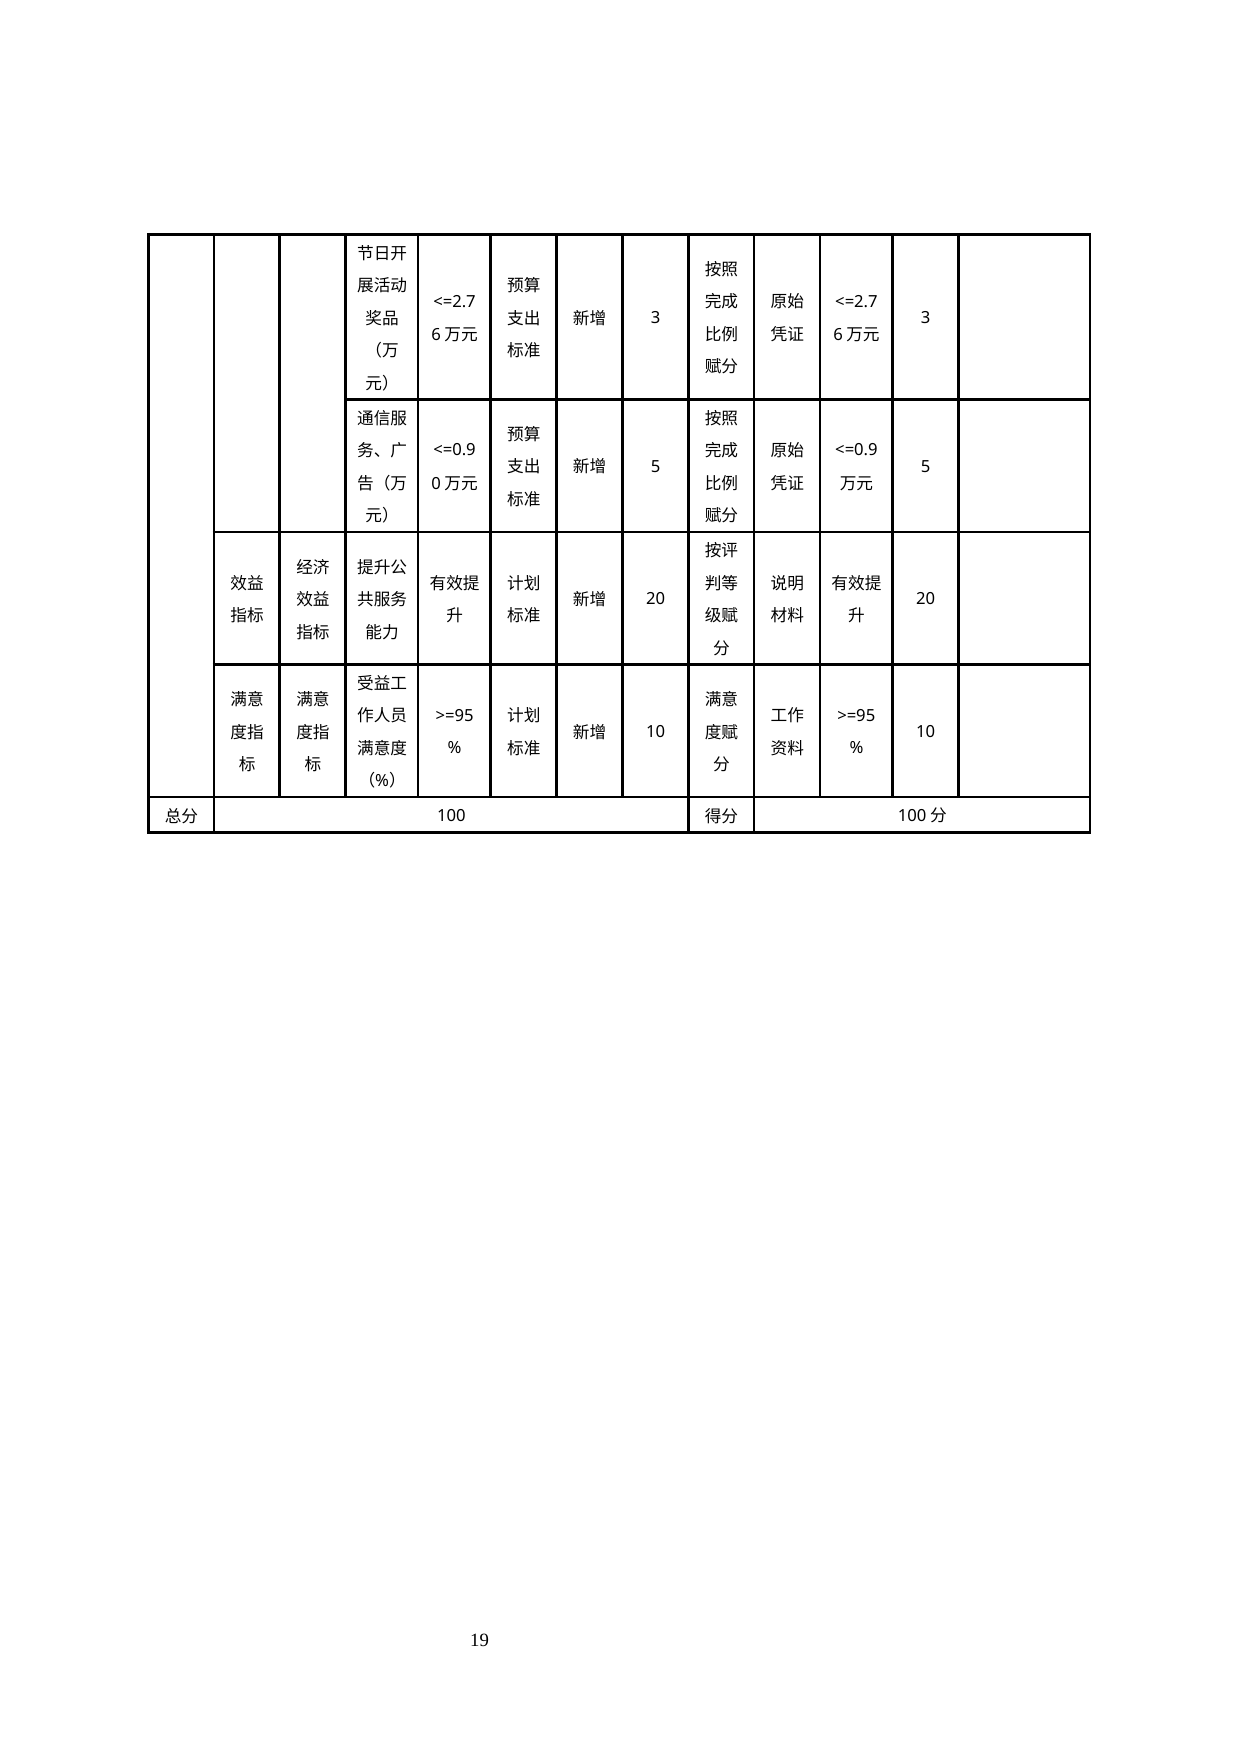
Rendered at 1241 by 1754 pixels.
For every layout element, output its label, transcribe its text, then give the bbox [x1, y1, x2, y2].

table_cell 3 [894, 236, 957, 398]
table_cell >=95% [419, 666, 489, 796]
table_cell 3 [624, 236, 687, 398]
table_cell [960, 401, 1089, 531]
table_cell 100 [215, 798, 687, 831]
table_cell 新增 [558, 666, 621, 796]
table_cell <=2.76万元 [821, 236, 891, 398]
table_cell 满意度指标 [281, 666, 344, 796]
table_cell 工作资料 [755, 666, 819, 796]
table_cell 原始凭证 [755, 236, 819, 398]
table_cell 有效提升 [821, 533, 891, 663]
table_cell 效益指标 [215, 533, 278, 663]
table_cell 预算支出标准 [492, 401, 555, 531]
table_cell 满意度指标 [215, 666, 278, 796]
table_cell 节日开展活动奖品（万元） [347, 236, 417, 398]
table_cell 20 [894, 533, 957, 663]
table_cell 提升公共服务能力 [347, 533, 417, 663]
table_cell 预算支出标准 [492, 236, 555, 398]
table_cell 20 [624, 533, 687, 663]
table_cell 总分 [150, 798, 213, 831]
table_cell <=0.9万元 [821, 401, 891, 531]
table_cell <=2.76万元 [419, 236, 489, 398]
table_cell 通信服务、广告（万元） [347, 401, 417, 531]
table_cell 5 [894, 401, 957, 531]
table_cell 有效提升 [419, 533, 489, 663]
table_cell 按照完成比例赋分 [690, 236, 753, 398]
table_cell 满意度赋分 [690, 666, 753, 796]
table_cell 10 [894, 666, 957, 796]
table_cell 新增 [558, 236, 621, 398]
table_cell 说明材料 [755, 533, 819, 663]
table_cell 10 [624, 666, 687, 796]
table_cell 原始凭证 [755, 401, 819, 531]
table_cell 新增 [558, 533, 621, 663]
table_cell 受益工作人员满意度（%） [347, 666, 417, 796]
table_cell 计划标准 [492, 533, 555, 663]
table_cell 按照完成比例赋分 [690, 401, 753, 531]
table_cell 得分 [690, 798, 753, 831]
table_cell 5 [624, 401, 687, 531]
table_cell 100分 [755, 798, 1089, 831]
table_cell <=0.90万元 [419, 401, 489, 531]
table_cell 计划标准 [492, 666, 555, 796]
table_cell [960, 236, 1089, 398]
table_cell [960, 666, 1089, 796]
table_cell 按评判等级赋分 [690, 533, 753, 663]
table_cell [960, 533, 1089, 663]
table_cell 经济效益指标 [281, 533, 344, 663]
table_cell >=95% [821, 666, 891, 796]
table_cell 新增 [558, 401, 621, 531]
